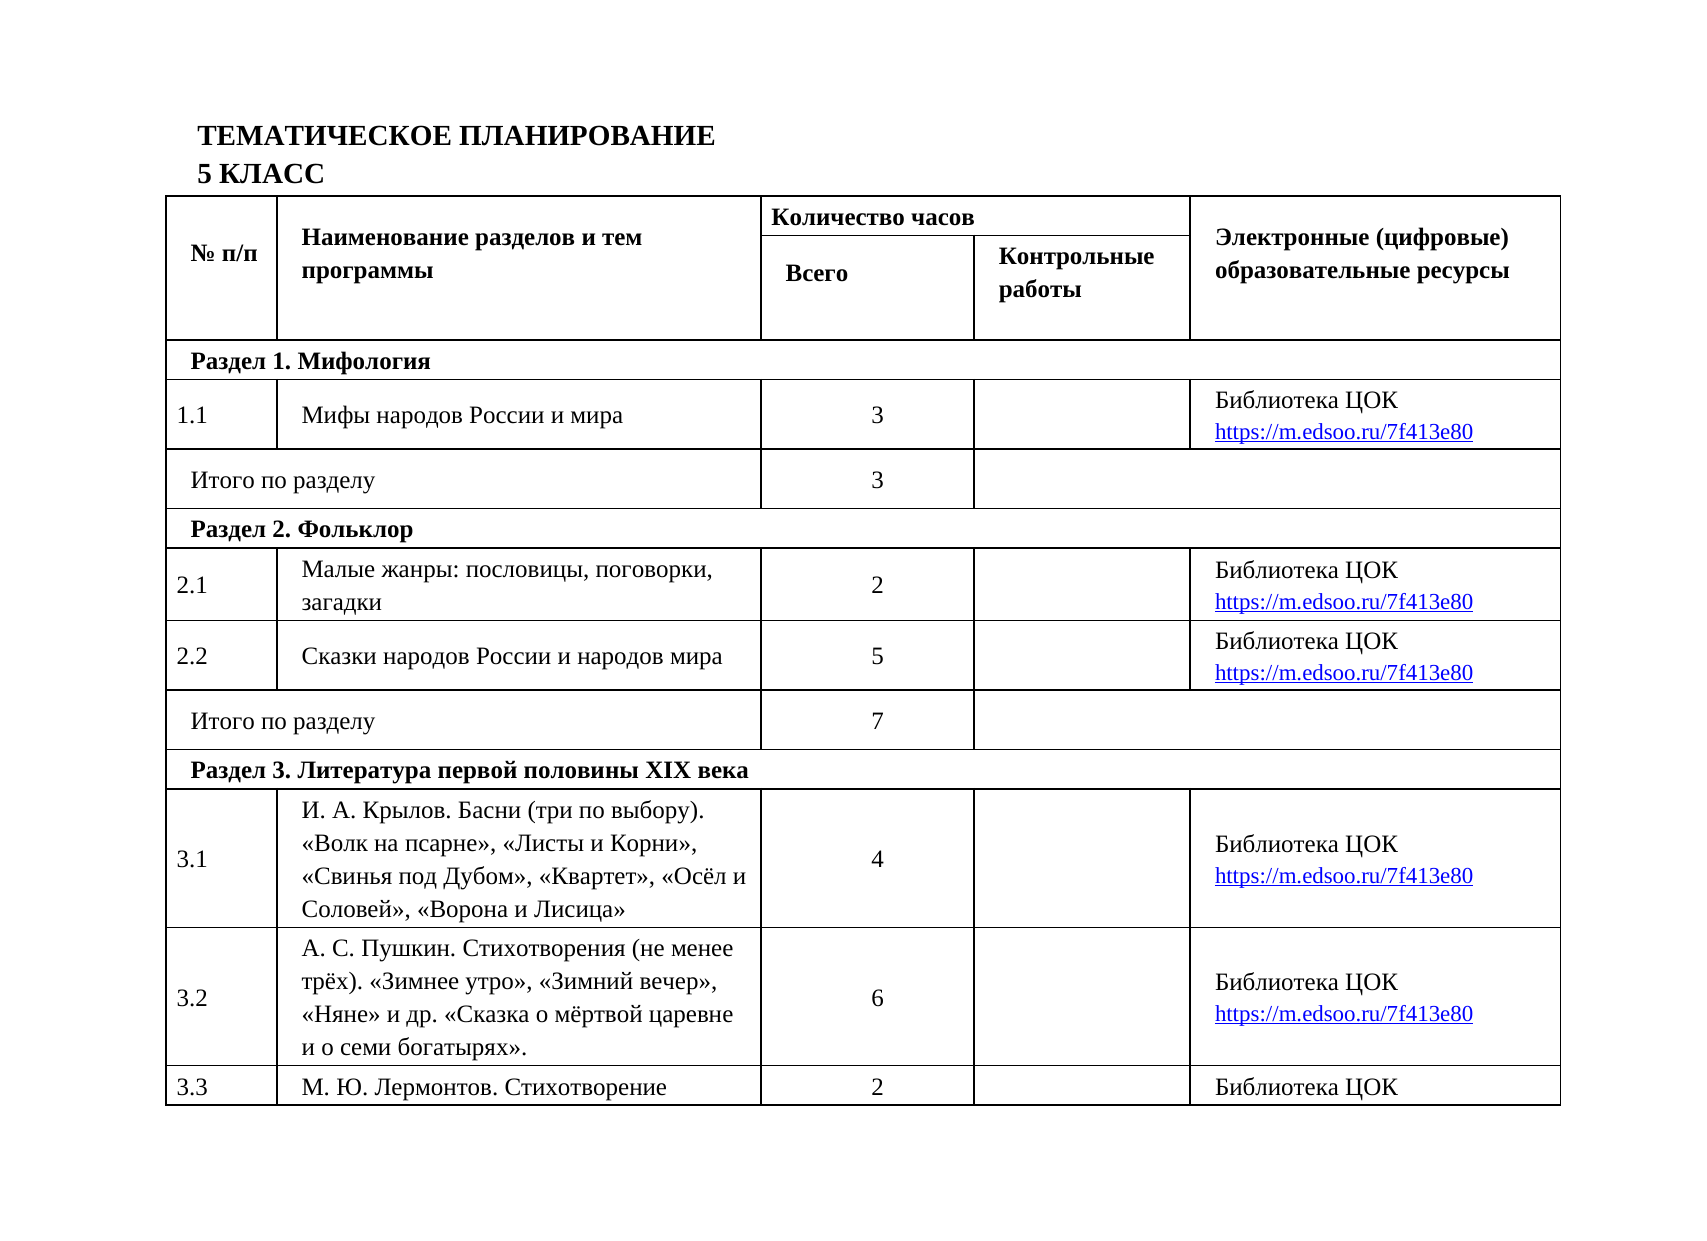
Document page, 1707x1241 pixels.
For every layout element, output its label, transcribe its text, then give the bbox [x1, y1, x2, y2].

table_cell 2.1 [167, 549, 276, 619]
table_cell Библиотека ЦОК https://m.edsoo.ru/7f413e80 [1191, 380, 1560, 448]
table_cell [975, 450, 1560, 508]
text ТЕМАТИЧЕСКОЕ ПЛАНИРОВАНИЕ [190, 118, 1618, 152]
table_cell [975, 1066, 1189, 1104]
table_cell Библиотека ЦОК https://m.edsoo.ru/7f413e80 [1191, 790, 1560, 926]
table_cell [975, 691, 1560, 748]
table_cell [1191, 1066, 1560, 1104]
table_header Количество часов [762, 197, 1189, 234]
table_cell Библиотека ЦОК https://m.edsoo.ru/7f413e80 [1191, 549, 1560, 619]
table_cell Сказки народов России и народов мира [278, 621, 760, 689]
table_cell [975, 790, 1189, 926]
table_cell 2 [762, 549, 973, 619]
table_cell 3 [762, 450, 973, 508]
table_header Наименование разделов и тем программы [278, 197, 760, 339]
table_cell Итого по разделу [167, 450, 760, 508]
table_cell Итого по разделу [167, 691, 760, 748]
table_cell 7 [762, 691, 973, 748]
table_cell 2 [762, 1066, 973, 1104]
table_cell 1.1 [167, 380, 276, 448]
table_cell 3 [762, 380, 973, 448]
table_cell Мифы народов России и мира [278, 380, 760, 448]
table_header № п/п [167, 197, 276, 339]
table_cell Раздел 3. Литература первой половины XIX века [167, 750, 1560, 788]
table_cell Библиотека ЦОК https://m.edsoo.ru/7f413e80 [1191, 621, 1560, 689]
table_cell Контрольные работы [975, 236, 1189, 339]
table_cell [278, 1066, 760, 1104]
table_cell Раздел 2. Фольклор [167, 509, 1560, 547]
table_cell 3.2 [167, 928, 276, 1065]
table_cell 3.3 [167, 1066, 276, 1104]
table_cell [975, 621, 1189, 689]
table_cell 5 [762, 621, 973, 689]
table_cell [975, 549, 1189, 619]
table_cell 4 [762, 790, 973, 926]
table_header Электронные (цифровые) образовательные ресурсы [1191, 197, 1560, 339]
table_cell [975, 380, 1189, 448]
table_cell Малые жанры: пословицы, поговорки, загадки [278, 549, 760, 619]
text 5 КЛАСС [190, 157, 1618, 190]
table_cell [1191, 928, 1560, 1065]
table_cell А. С. Пушкин. Стихотворения (не менее трёх). «Зимнее утро», «Зимний вечер», «Няне» и др. «Сказка о мёртвой царевне и о семи богатырях». [278, 928, 760, 1065]
table_cell [975, 928, 1189, 1065]
table_cell 6 [762, 928, 973, 1065]
table_cell И. А. Крылов. Басни (три по выбору). «Волк на псарне», «Листы и Корни», «Свинья под Дубом», «Квартет», «Осёл и Соловей», «Ворона и Лисица» [278, 790, 760, 926]
table_cell 2.2 [167, 621, 276, 689]
table_cell Всего [762, 236, 973, 339]
table_cell 3.1 [167, 790, 276, 926]
table_cell Раздел 1. Мифология [167, 341, 1560, 379]
